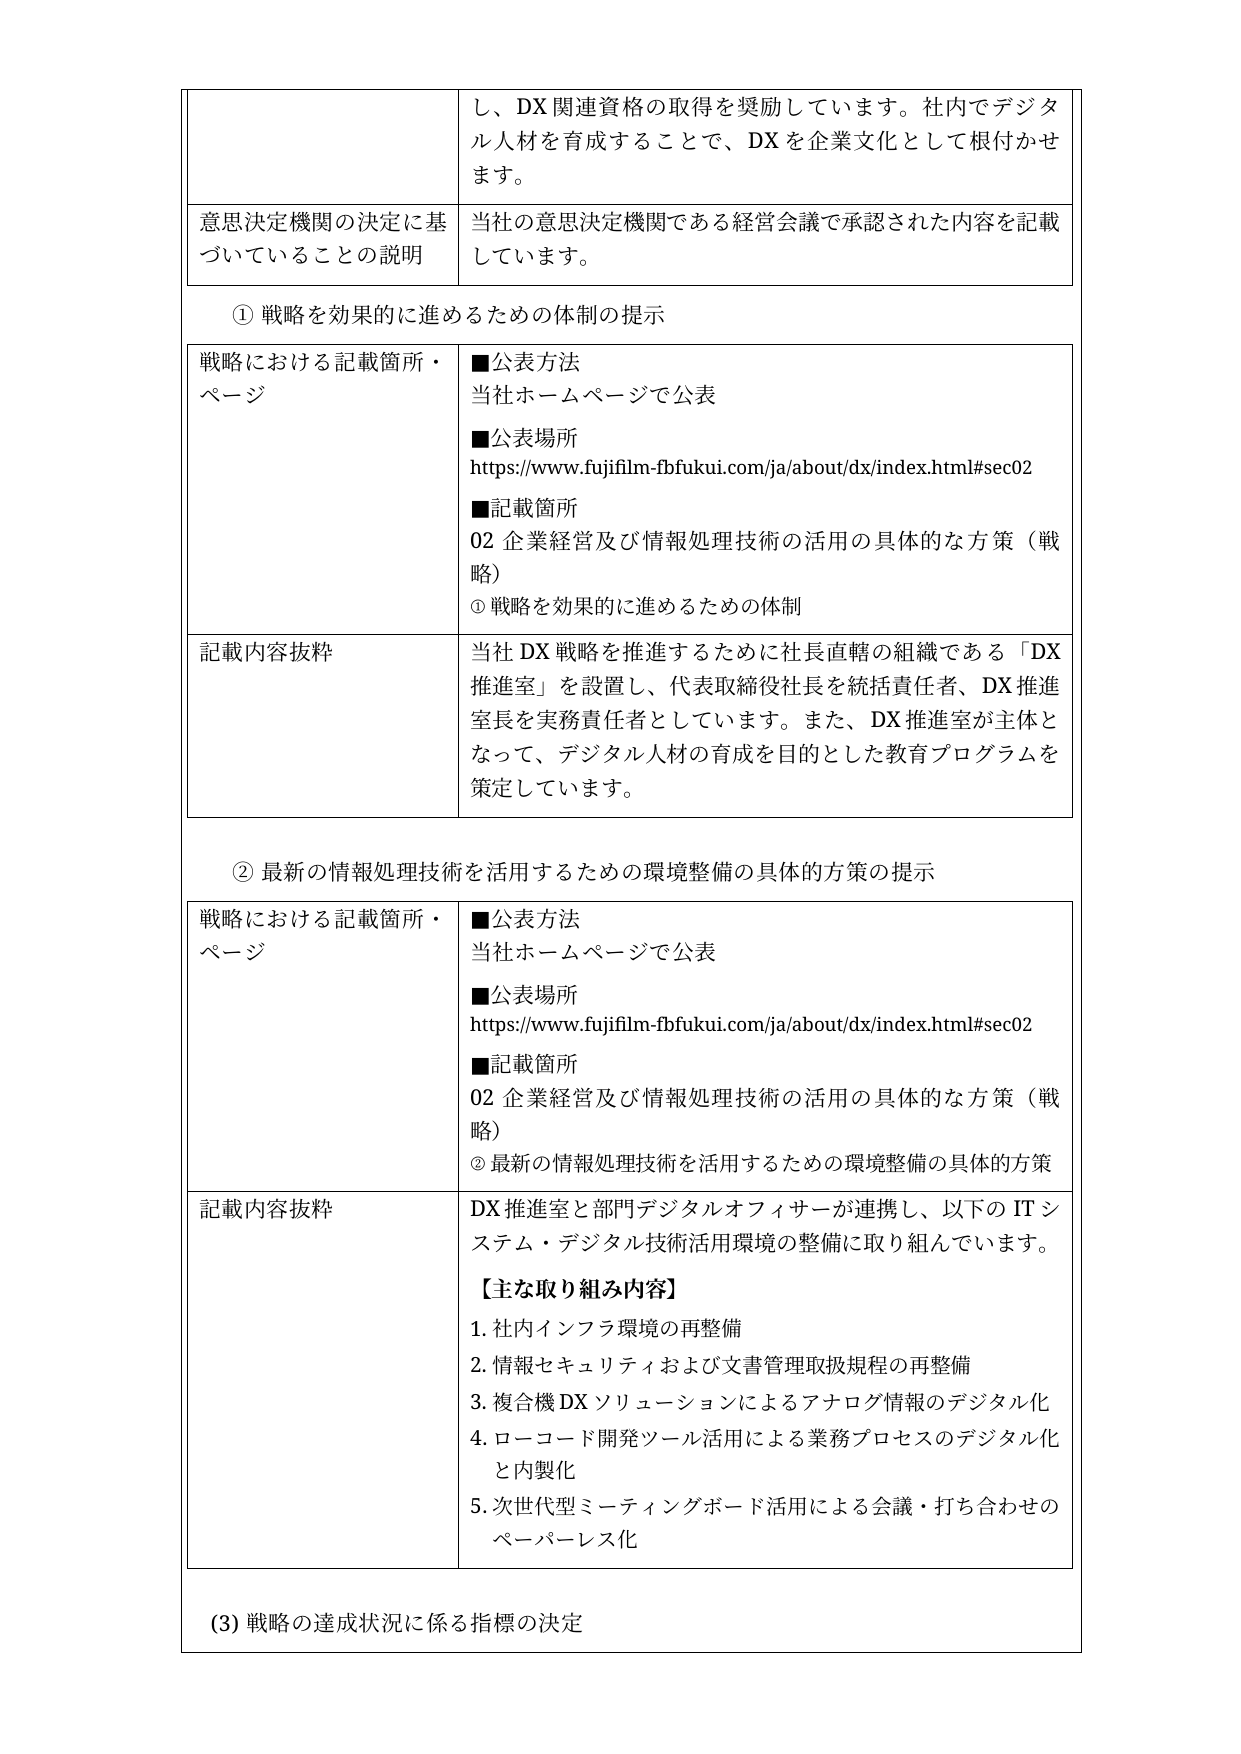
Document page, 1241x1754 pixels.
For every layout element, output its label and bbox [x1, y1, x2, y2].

table_cell [182, 90, 1081, 1652]
